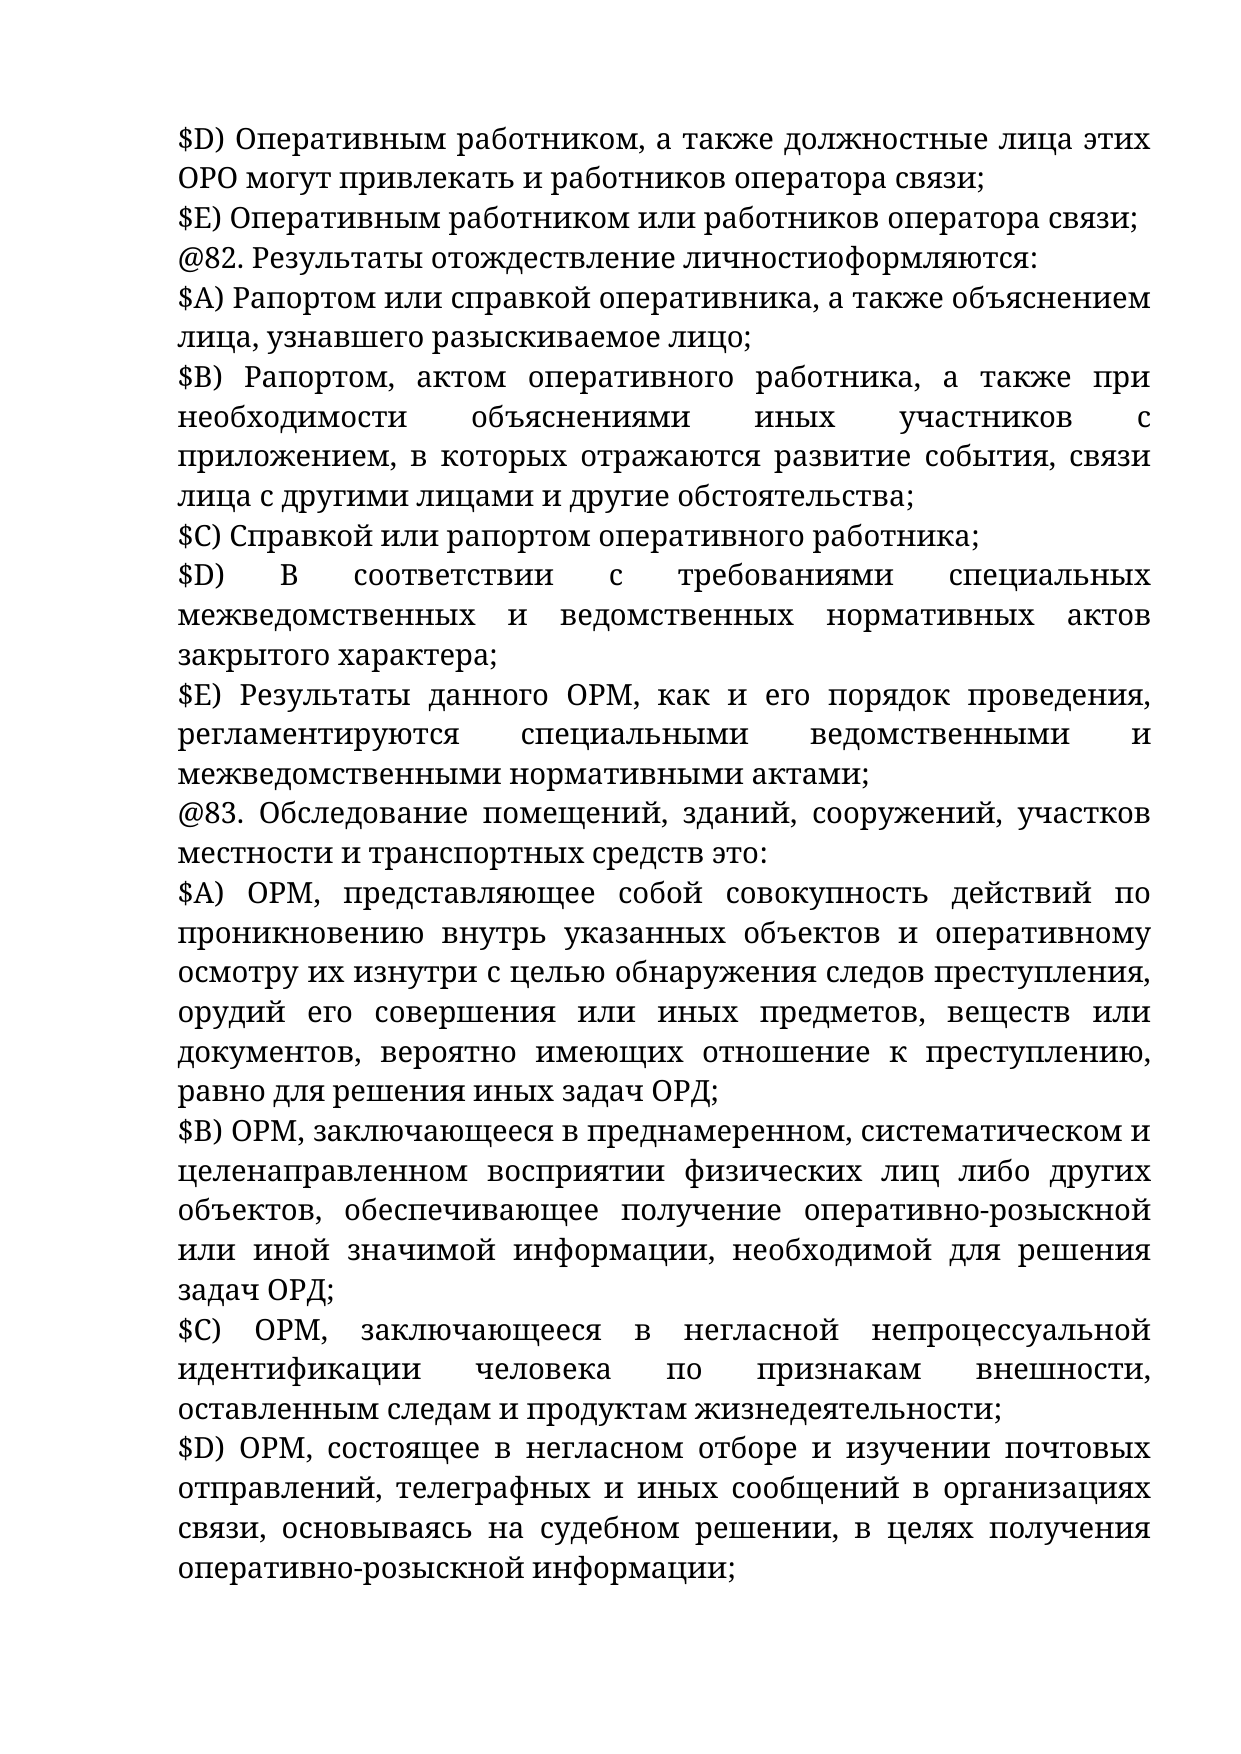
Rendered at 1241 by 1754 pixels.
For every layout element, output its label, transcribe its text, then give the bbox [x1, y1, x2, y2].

text $D) В соответствии с требованиями специальных межведомственных и ведомственных нормативных актов закрытого характера; [177, 555, 1152, 674]
text $D) ОРМ, состоящее в негласном отборе и изучении почтовых отправлений, телеграфных и иных сообщений в организациях связи, основываясь на судебном решении, в целях получения оперативно-розыскной информации; [177, 1428, 1152, 1587]
text $B) Рапортом, актом оперативного работника, а также при необходимости объяснениями иных участников с приложением, в которых отражаются развитие события, связи лица с другими лицами и другие обстоятельства; [177, 356, 1152, 515]
text $E) Оперативным работником или работников оператора связи; [177, 197, 1152, 237]
text @82. Результаты отождествление личностиоформляются: [177, 237, 1152, 277]
text $C) ОРМ, заключающееся в негласной непроцессуальной идентификации человека по признакам внешности, оставленным следам и продуктам жизнедеятельности; [177, 1309, 1152, 1428]
text $A) ОРМ, представляющее собой совокупность действий по проникновению внутрь указанных объектов и оперативному осмотру их изнутри с целью обнаружения следов преступления, орудий его совершения или иных предметов, веществ или документов, вероятно имеющих отношение к преступлению, равно для решения иных задач ОРД; [177, 872, 1152, 1110]
text $A) Рапортом или справкой оперативника, а также объяснением лица, узнавшего разыскиваемое лицо; [177, 277, 1152, 356]
text $C) Справкой или рапортом оперативного работника; [177, 515, 1152, 555]
text @83. Обследование помещений, зданий, сооружений, участков местности и транспортных средств это: [177, 793, 1152, 872]
text $B) ОРМ, заключающееся в преднамеренном, систематическом и целенаправленном восприятии физических лиц либо других объектов, обеспечивающее получение оперативно-розыскной или иной значимой информации, необходимой для решения задач ОРД; [177, 1110, 1152, 1309]
text $D) Оперативным работником, а также должностные лица этих ОРО могут привлекать и работников оператора связи; [177, 118, 1152, 197]
text $E) Результаты данного ОРМ, как и его порядок проведения, регламентируются специальными ведомственными и межведомственными нормативными актами; [177, 674, 1152, 793]
